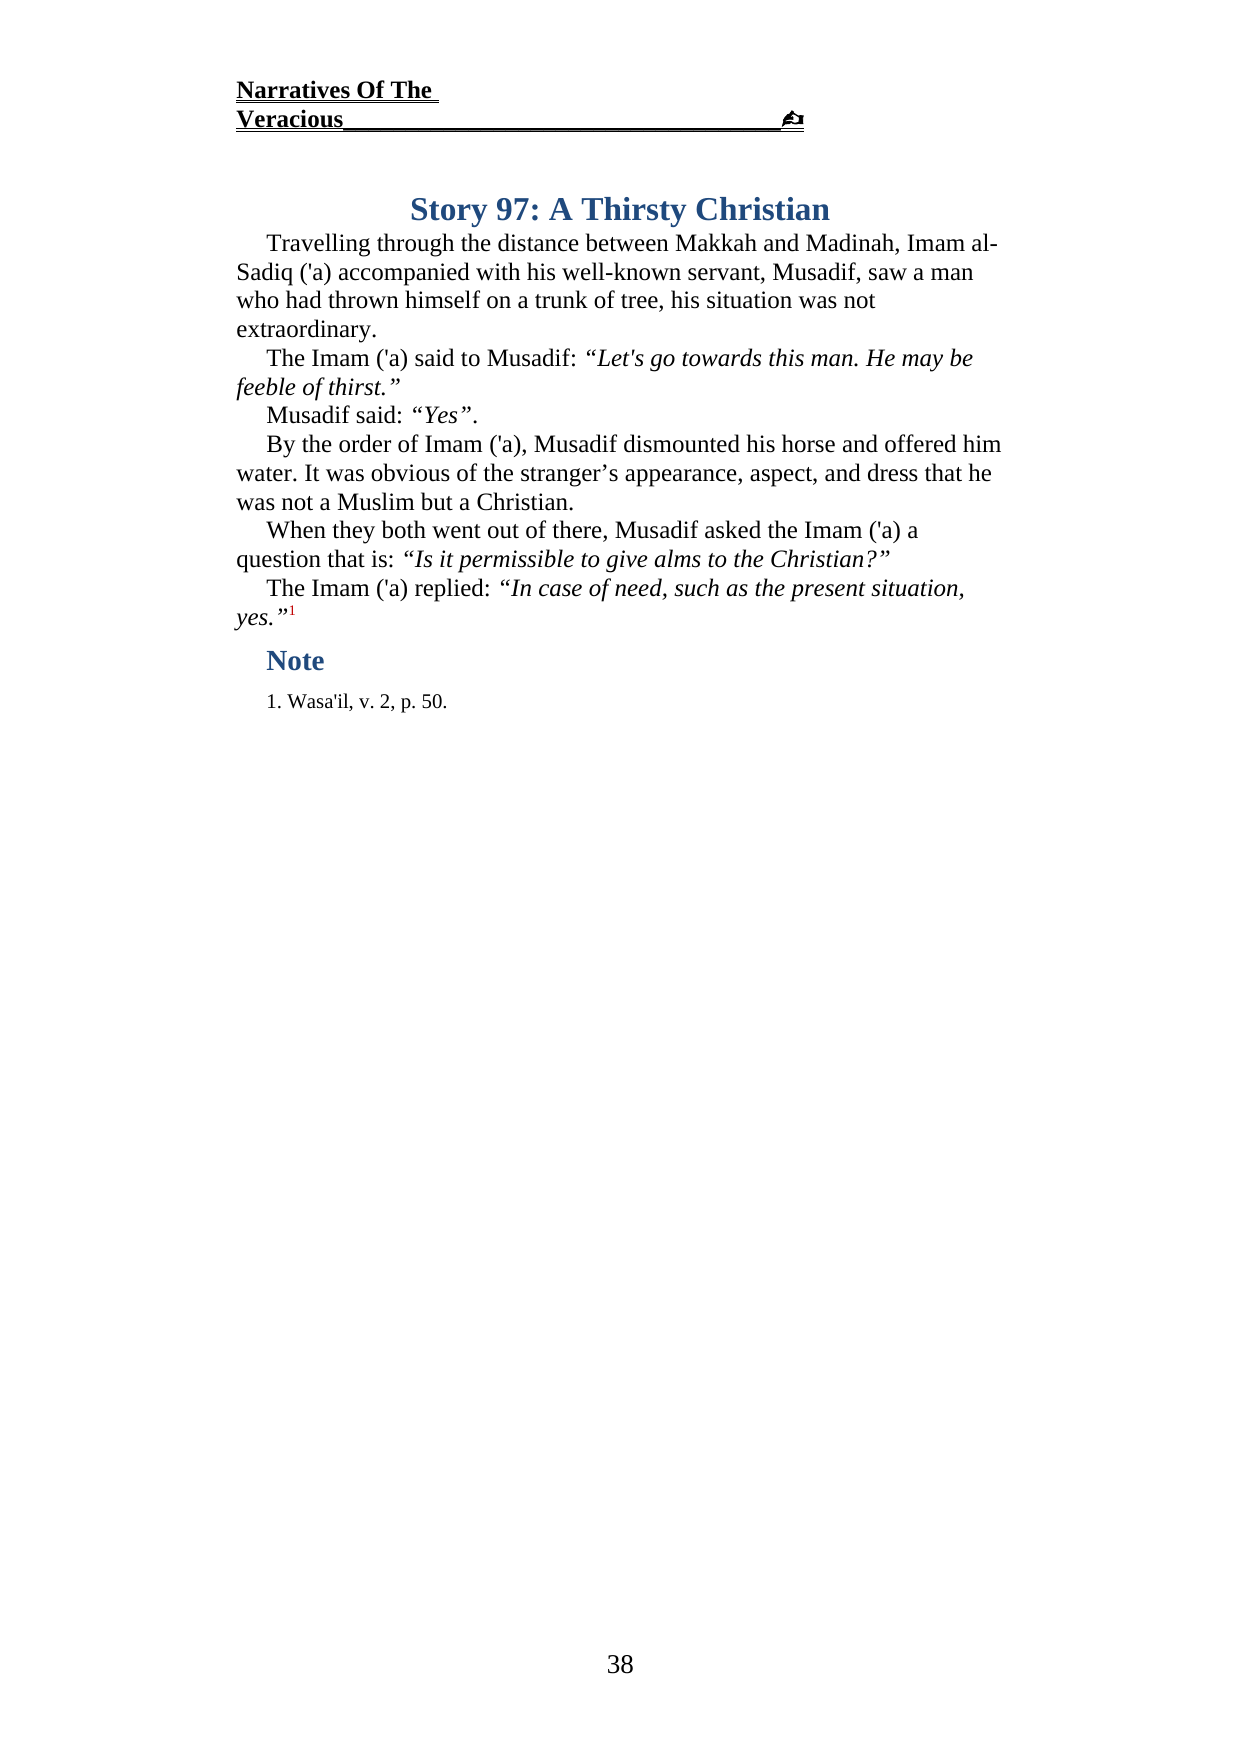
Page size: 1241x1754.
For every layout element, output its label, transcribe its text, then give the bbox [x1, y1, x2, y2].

text Travelling through the distance between Makkah and Madinah, Imam al-Sadiq ('a) accompanied with his well-known servant, Musadif, saw a man who had thrown himself on a trunk of tree, his situation was not extraordinary. [236, 228, 1004, 343]
subtitle Story 97: A Thirsty Christian [236, 190, 1004, 228]
subtitle Note [236, 643, 1004, 677]
text The Imam ('a) said to Musadif: “Let's go towards this man. He may be feeble of thirst.” [236, 343, 1004, 401]
text By the order of Imam ('a), Musadif dismounted his horse and offered him water. It was obvious of the stranger’s appearance, aspect, and dress that he was not a Muslim but a Christian. [236, 429, 1004, 516]
text 1. Wasa'il, v. 2, p. 50. [236, 689, 1004, 713]
text The Imam ('a) replied: “In case of need, such as the present situation, yes.”1 [236, 573, 1004, 631]
text When they both went out of there, Musadif asked the Imam ('a) a question that is: “Is it permissible to give alms to the Christian?” [236, 516, 1004, 573]
text Musadif said: “Yes”. [236, 401, 1004, 429]
